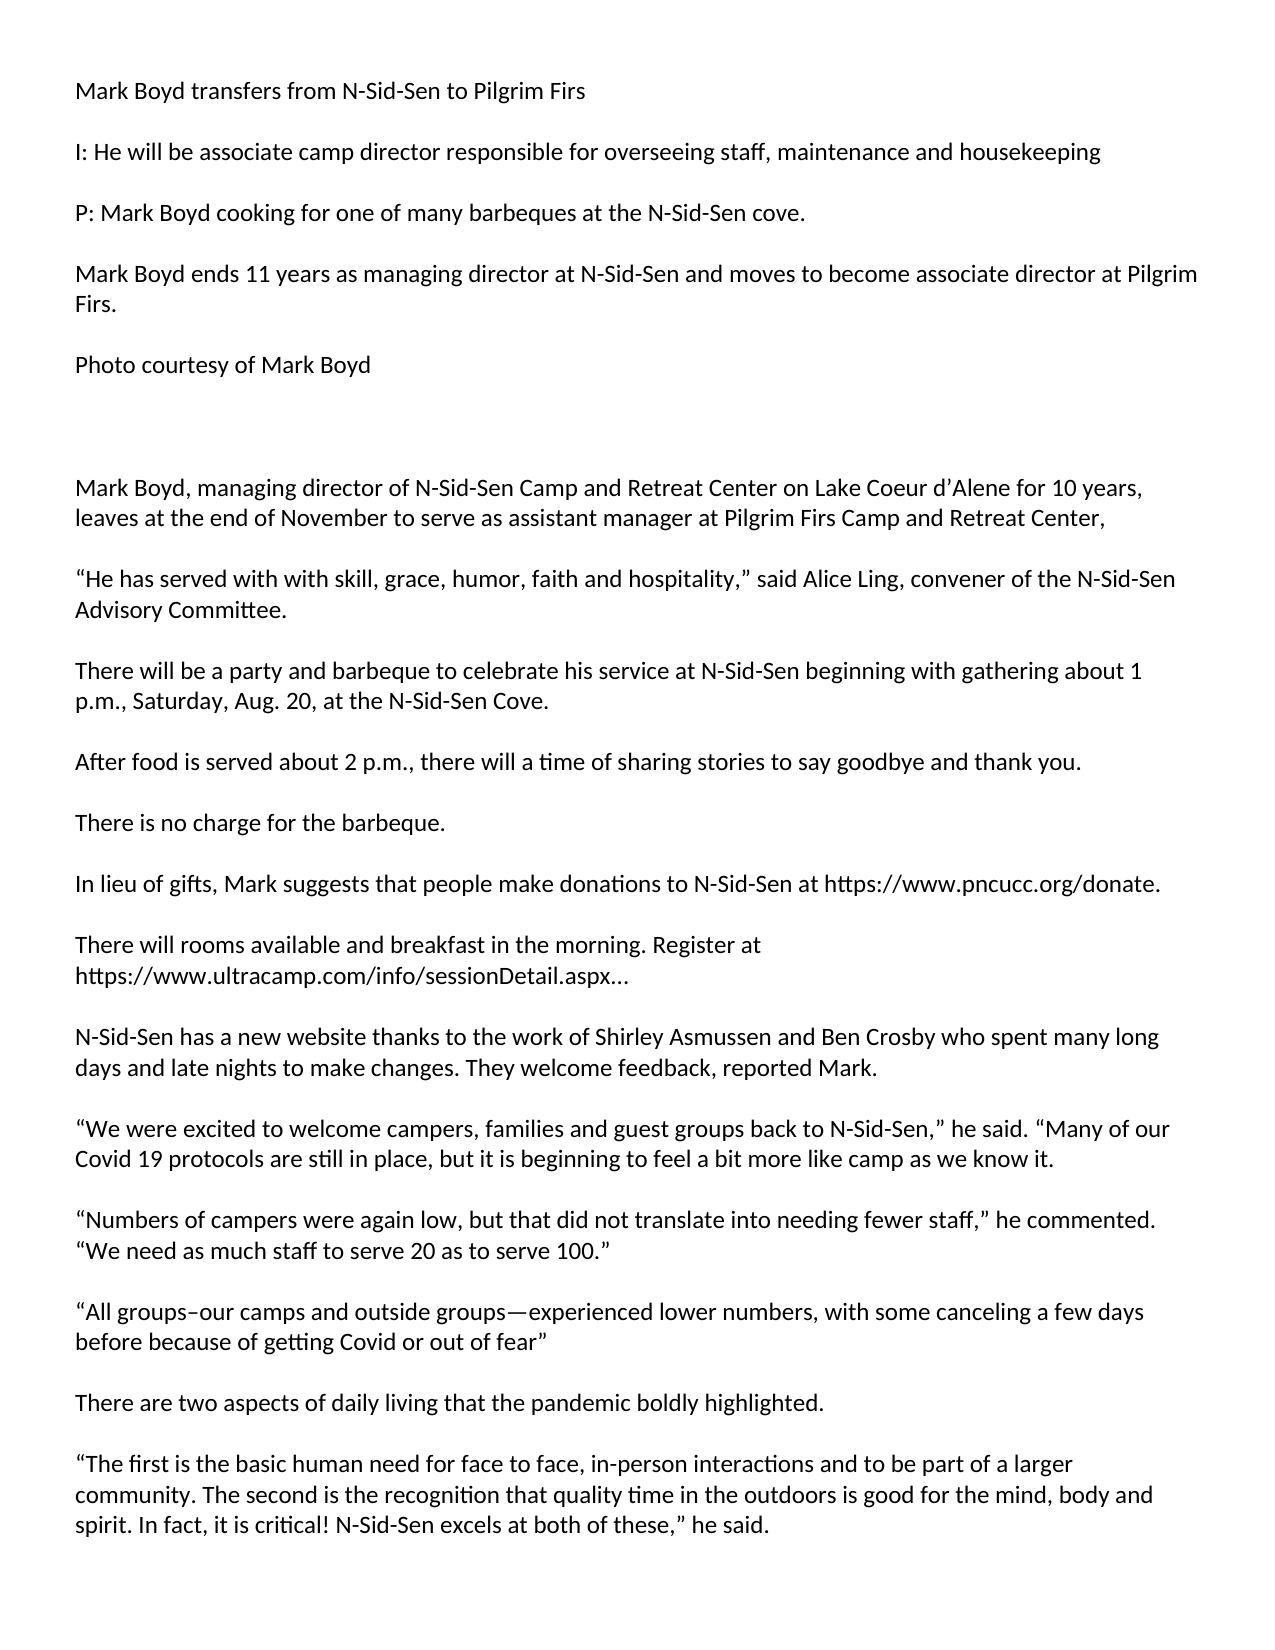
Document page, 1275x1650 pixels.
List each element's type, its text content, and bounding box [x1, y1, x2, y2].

text Mark Boyd, managing director of N-Sid-Sen Camp and Retreat Center on Lake Coeur d’Alene for 10 years, leaves at the end of November to serve as assistant manager at Pilgrim Firs Camp and Retreat Center, [75, 472, 1200, 533]
text There will be a party and barbeque to celebrate his service at N-Sid-Sen beginning with gathering about 1 p.m., Saturday, Aug. 20, at the N-Sid-Sen Cove. [75, 655, 1200, 716]
text “He has served with with skill, grace, humor, faith and hospitality,” said Alice Ling, convener of the N-Sid-Sen Advisory Committee. [75, 563, 1200, 624]
text Mark Boyd transfers from N-Sid-Sen to Pilgrim Firs [75, 75, 1200, 106]
text “Numbers of campers were again low, but that did not translate into needing fewer staff,” he commented. “We need as much staff to serve 20 as to serve 100.” [75, 1204, 1200, 1265]
text Mark Boyd ends 11 years as managing director at N-Sid-Sen and moves to become associate director at Pilgrim Firs. [75, 258, 1200, 319]
text After food is served about 2 p.m., there will a time of sharing stories to say goodbye and thank you. [75, 746, 1200, 777]
text N-Sid-Sen has a new website thanks to the work of Shirley Asmussen and Ben Crosby who spent many long days and late nights to make changes. They welcome feedback, reported Mark. [75, 1021, 1200, 1082]
text “We were excited to welcome campers, families and guest groups back to N-Sid-Sen,” he said. “Many of our Covid 19 protocols are still in place, but it is beginning to feel a bit more like camp as we know it. [75, 1113, 1200, 1174]
text Photo courtesy of Mark Boyd [75, 350, 1200, 380]
text “The first is the basic human need for face to face, in-person interactions and to be part of a larger community. The second is the recognition that quality time in the outdoors is good for the mind, body and spirit. In fact, it is critical! N-Sid-Sen excels at both of these,” he said. [75, 1448, 1200, 1540]
text There is no charge for the barbeque. [75, 807, 1200, 838]
text “All groups–our camps and outside groups—experienced lower numbers, with some canceling a few days before because of getting Covid or out of fear” [75, 1296, 1200, 1357]
text P: Mark Boyd cooking for one of many barbeques at the N-Sid-Sen cove. [75, 197, 1200, 228]
text In lieu of gifts, Mark suggests that people make donations to N-Sid-Sen at https://www.pncucc.org/donate. [75, 868, 1200, 899]
text I: He will be associate camp director responsible for overseeing staff, maintenance and housekeeping [75, 136, 1200, 167]
text There will rooms available and breakfast in the morning. Register at https://www.ultracamp.com/info/sessionDetail.aspx... [75, 929, 1200, 991]
text There are two aspects of daily living that the pandemic boldly highlighted. [75, 1387, 1200, 1418]
